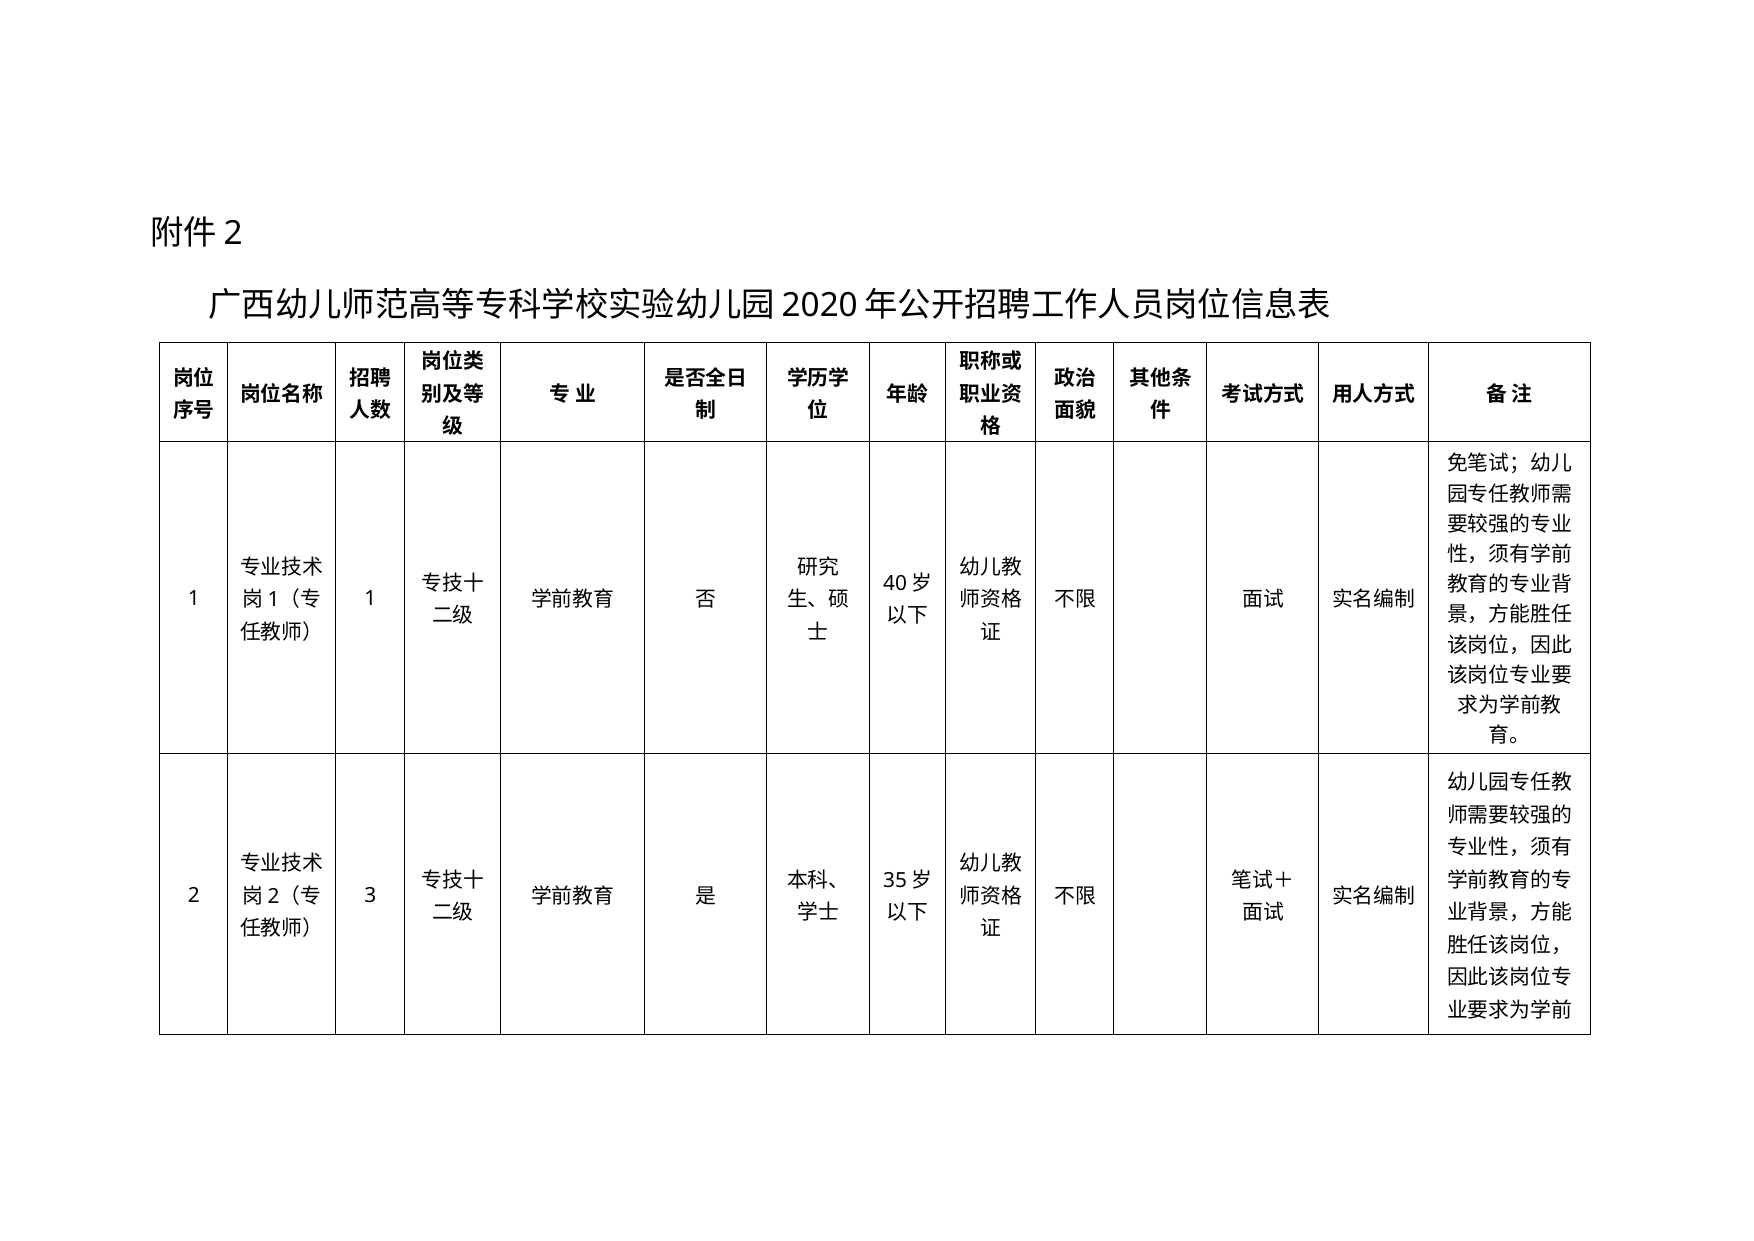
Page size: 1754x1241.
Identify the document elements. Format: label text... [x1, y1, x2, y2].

table_header 广西幼儿师范高等专科学校实验幼儿园2020年公开招聘工作人员岗位信息表 [160, 263, 1428, 342]
table_cell 35岁以下 [870, 754, 945, 1034]
table_cell 招聘人数 [336, 343, 404, 441]
table_cell 幼儿教师资格证 [946, 442, 1035, 753]
table_cell 专业技术岗2（专任教师） [228, 754, 335, 1034]
table_cell 1 [160, 442, 227, 753]
table_cell 幼儿教师资格证 [946, 754, 1035, 1034]
table_cell 专技十二级 [405, 754, 500, 1034]
table_cell 岗位 序号 [160, 343, 227, 441]
table_cell 否 [645, 442, 766, 753]
table_cell 实名编制 [1319, 754, 1428, 1034]
table_cell 2 [160, 754, 227, 1034]
table_cell 是否全日制 [645, 343, 766, 441]
table_cell 职称或职业资格 [946, 343, 1035, 441]
table_cell 政治面貌 [1036, 343, 1113, 441]
table_cell 其他条件 [1114, 343, 1206, 441]
table_cell 年龄 [870, 343, 945, 441]
table_cell 备 注 [1429, 343, 1590, 441]
table_cell 不限 [1036, 442, 1113, 753]
table_cell 1 [336, 442, 404, 753]
table_cell 岗位类别及等级 [405, 343, 500, 441]
table_cell 面试 [1207, 442, 1318, 753]
table_cell 专技十二级 [405, 442, 500, 753]
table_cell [1429, 754, 1590, 1034]
table_cell [1114, 754, 1206, 1034]
table_cell 学前教育 [501, 754, 644, 1034]
table_cell 40岁以下 [870, 442, 945, 753]
table_cell 实名编制 [1319, 442, 1428, 753]
table_cell 用人方式 [1319, 343, 1428, 441]
table_cell [1114, 442, 1206, 753]
text 附件2 [150, 198, 1604, 263]
table_cell 学历学位 [767, 343, 869, 441]
table_cell 笔试＋ 面试 [1207, 754, 1318, 1034]
table_cell 学前教育 [501, 442, 644, 753]
table_cell 3 [336, 754, 404, 1034]
table_cell 研究生、硕士 [767, 442, 869, 753]
table_cell 专业技术岗1（专任教师） [228, 442, 335, 753]
table_cell 考试方式 [1207, 343, 1318, 441]
table_cell 免笔试；幼儿园专任教师需要较强的专业性，须有学前教育的专业背景，方能胜任该岗位，因此该岗位专业要求为学前教育。 [1429, 442, 1590, 753]
table_cell 岗位名称 [228, 343, 335, 441]
table_cell 不限 [1036, 754, 1113, 1034]
table_cell 是 [645, 754, 766, 1034]
table_cell 本科、学士 [767, 754, 869, 1034]
table_cell 专 业 [501, 343, 644, 441]
